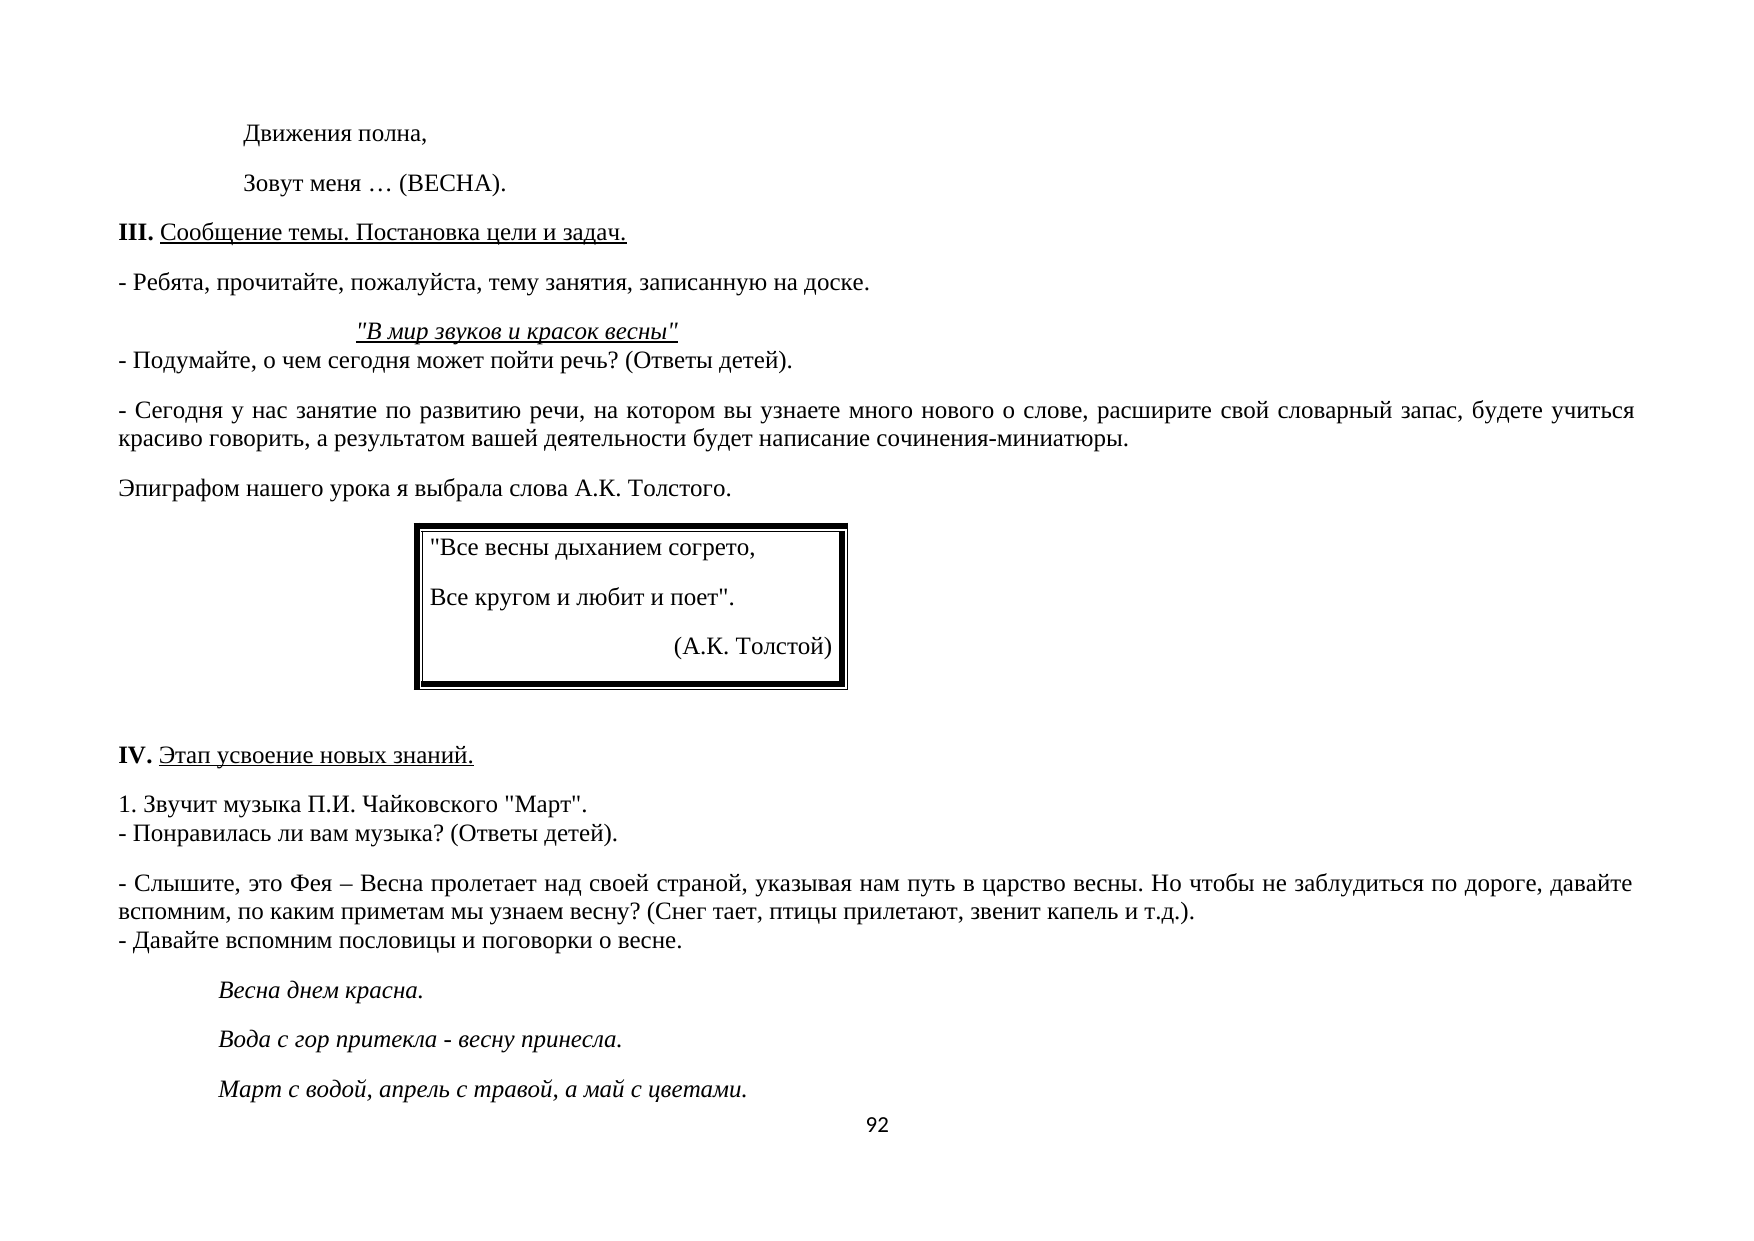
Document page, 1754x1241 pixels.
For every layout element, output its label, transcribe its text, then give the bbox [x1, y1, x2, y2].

text IV. Этап усвоение новых знаний. [118, 740, 1636, 768]
text - Слышите, это Фея – Весна пролетает над своей страной, указывая нам путь в царство весны. Но чтобы не заблудиться по дороге, давайте вспомним, по каким приметам мы узнаем весну? (Снег тает, птицы прилетают, звенит капель и т.д.). [118, 868, 1636, 925]
text Вода с гор притекла - весну принесла. [118, 1024, 1636, 1053]
text Март с водой, апрель с травой, а май с цветами. [118, 1074, 1636, 1103]
text - Сегодня у нас занятие по развитию речи, на котором вы узнаете много нового о слове, расширите свой словарный запас, будете учиться красиво говорить, а результатом вашей деятельности будет написание сочинения-миниатюры. [118, 395, 1636, 452]
text III. Сообщение темы. Постановка цели и задач. [118, 217, 1636, 246]
text - Подумайте, о чем сегодня может пойти речь? (Ответы детей). [118, 345, 1636, 374]
text Эпиграфом нашего урока я выбрала слова А.К. Толстого. [118, 473, 1636, 502]
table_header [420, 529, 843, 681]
text Весна днем красна. [118, 975, 1636, 1003]
text Зовут меня … (ВЕСНА). [243, 168, 1636, 196]
text - Ребята, прочитайте, пожалуйста, тему занятия, записанную на доске. [118, 267, 1636, 296]
subtitle "В мир звуков и красок весны" [356, 316, 1636, 345]
text Движения полна, [243, 118, 1636, 147]
text - Давайте вспомним пословицы и поговорки о весне. [118, 925, 1636, 954]
text - Понравилась ли вам музыка? (Ответы детей). [118, 818, 1636, 847]
text 1. Звучит музыка П.И. Чайковского "Март". [118, 789, 1636, 818]
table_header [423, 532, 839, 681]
